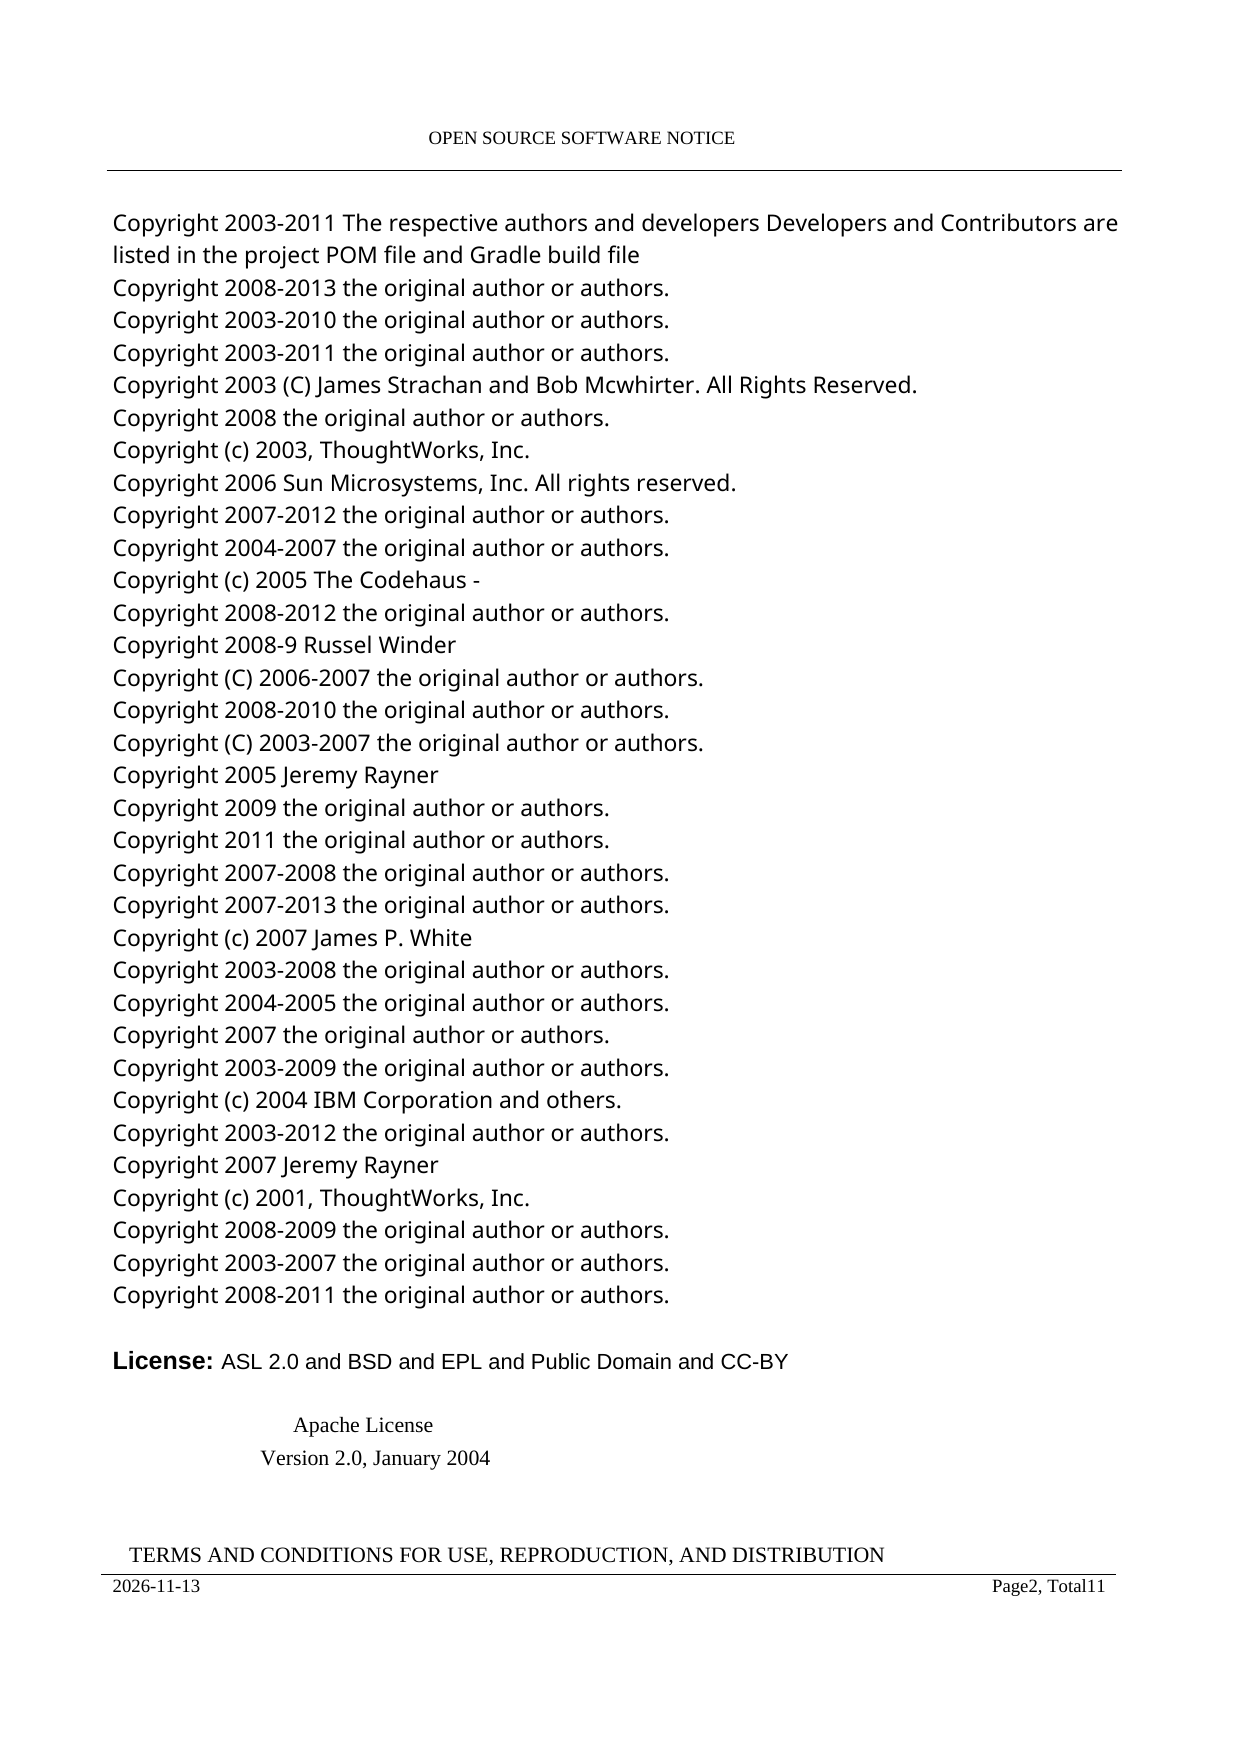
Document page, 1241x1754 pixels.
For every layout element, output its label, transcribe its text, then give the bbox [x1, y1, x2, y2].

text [112, 206, 1128, 1344]
text License: ASL 2.0 and BSD and EPL and Public Domain and CC-BY [112, 1344, 1128, 1376]
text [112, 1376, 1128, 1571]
